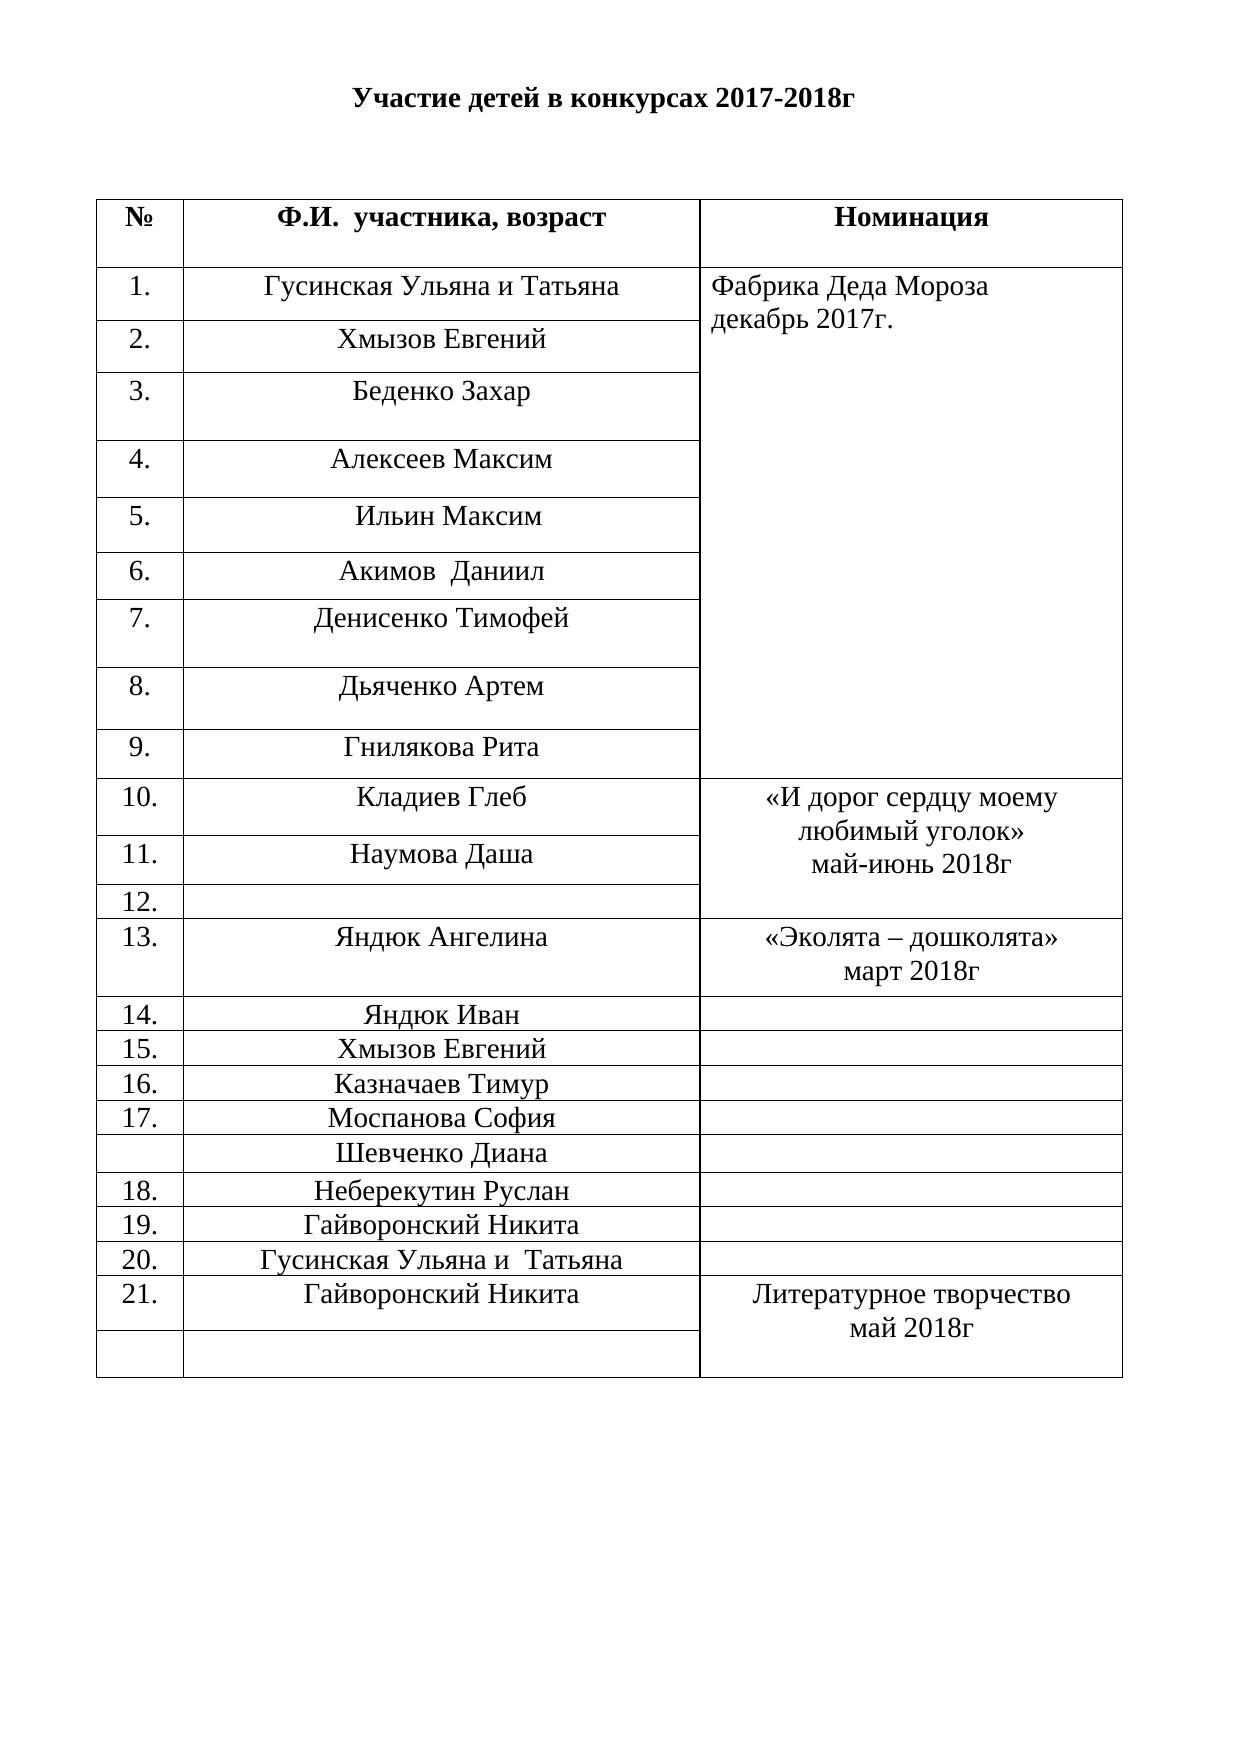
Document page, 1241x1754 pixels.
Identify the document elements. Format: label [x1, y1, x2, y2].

table_header [80, 75, 1187, 1671]
